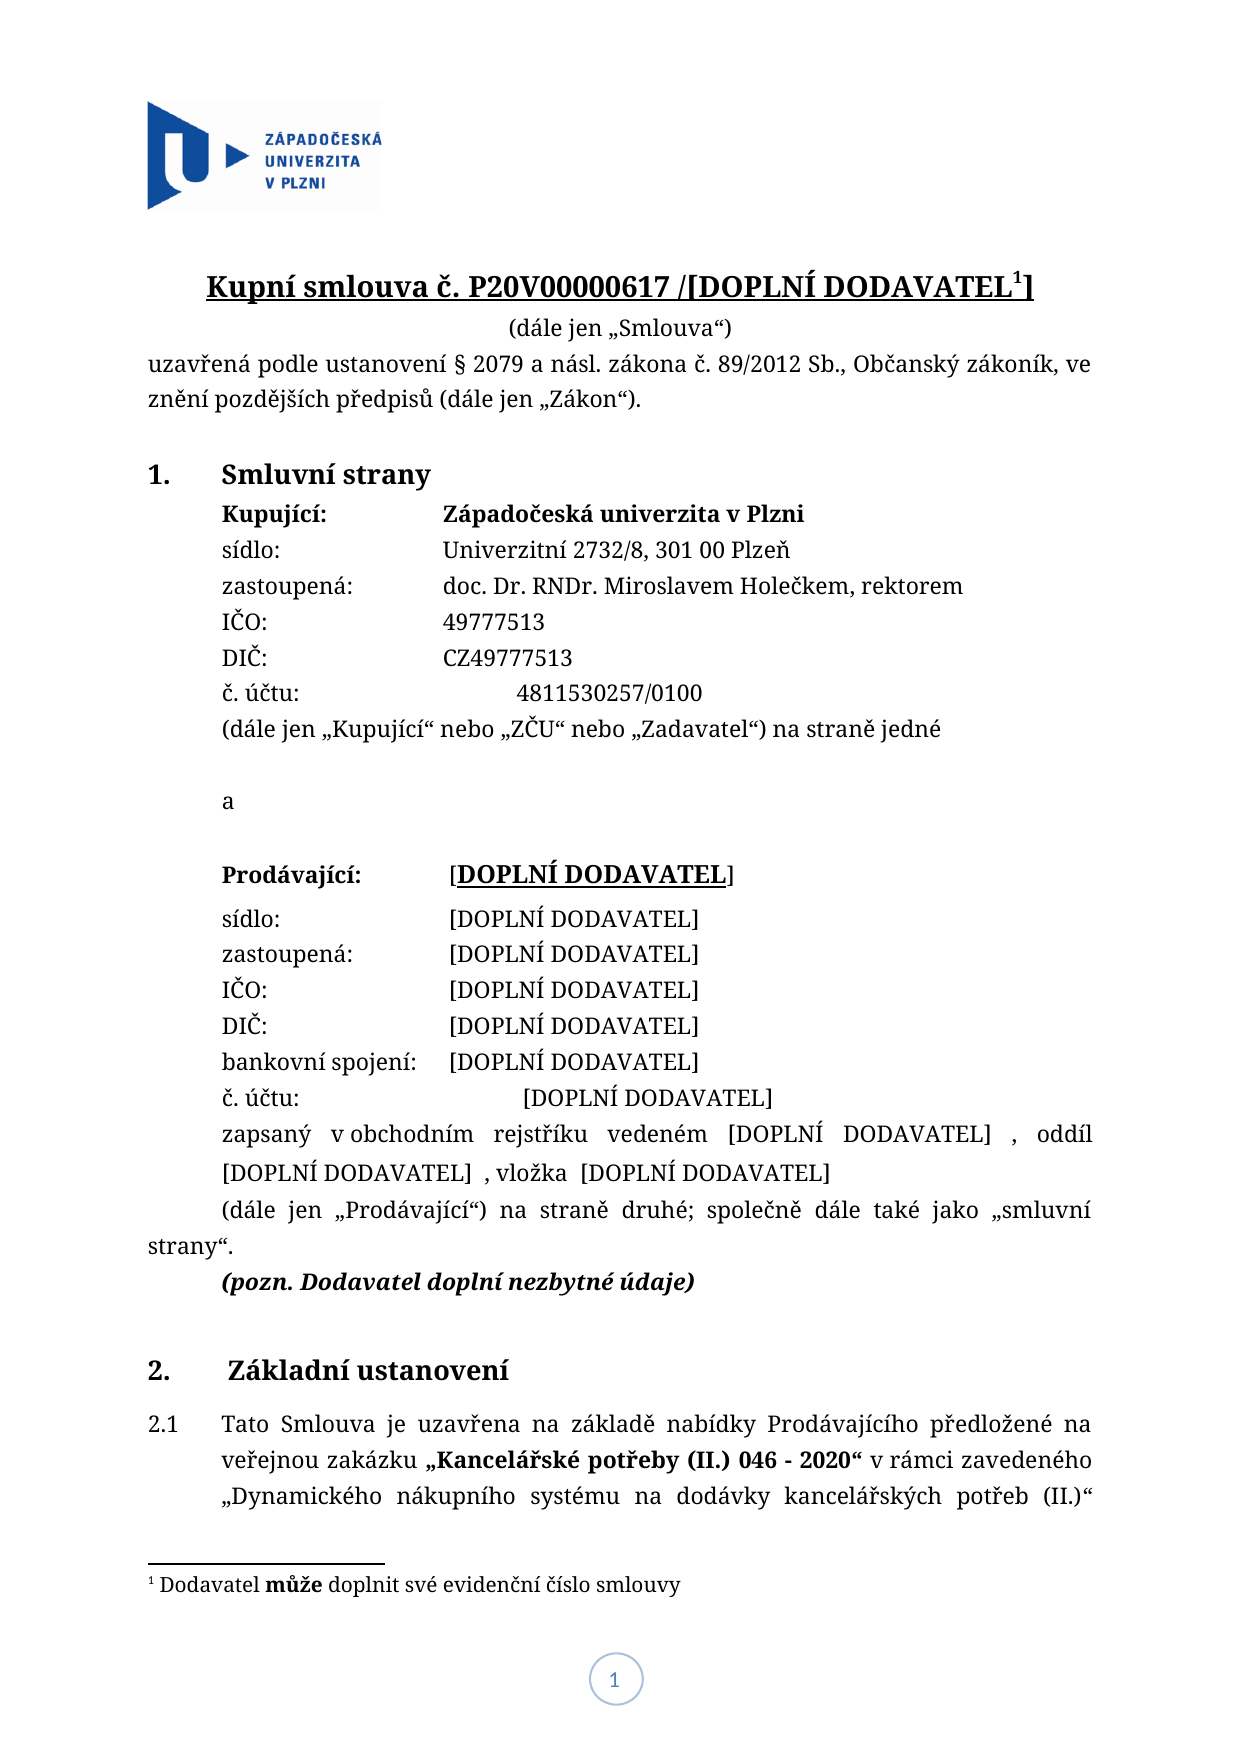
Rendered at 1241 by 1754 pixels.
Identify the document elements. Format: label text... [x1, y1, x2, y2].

text a [222, 785, 1092, 816]
text IČO: 49777513 [222, 606, 1092, 637]
text bankovní spojení: [DOPLNÍ DODAVATEL] [148, 1046, 1092, 1077]
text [148, 1408, 1092, 1512]
text zastoupená: [DOPLNÍ DODAVATEL] [222, 938, 1092, 970]
text uzavřená podle ustanovení § 2079 a násl. zákona č. 89/2012 Sb., Občanský zákoník, ve znění pozdějších předpisů (dále jen „Zákon“). [148, 347, 1092, 415]
text sídlo: [DOPLNÍ DODAVATEL] [222, 902, 1092, 934]
text č. účtu: [DOPLNÍ DODAVATEL] [222, 1082, 1092, 1113]
text Kupující: Západočeská univerzita v Plzni [222, 498, 1092, 529]
text (dále jen „Prodávající“) na straně druhé; společně dále také jako „smluvní strany“. [148, 1194, 1092, 1261]
text 2. Základní ustanovení [148, 1351, 1092, 1388]
text zastoupená: doc. Dr. RNDr. Miroslavem Holečkem, rektorem [222, 569, 1092, 601]
picture [147, 101, 382, 210]
text Prodávající: [DOPLNÍ DODAVATEL] [148, 857, 1092, 891]
text č. účtu: 4811530257/0100 [222, 677, 1092, 709]
text Kupní smlouva č. P20V00000617 /[DOPLNÍ DODAVATEL] [148, 266, 1092, 306]
text (pozn. Dodavatel doplní nezbytné údaje) [148, 1266, 1092, 1297]
text (dále jen „Smlouva“) [148, 312, 1092, 343]
text IČO: [DOPLNÍ DODAVATEL] [222, 974, 1092, 1006]
text DIČ: CZ49777513 [222, 641, 1092, 673]
text (dále jen „Kupující“ nebo „ZČU“ nebo „Zadavatel“) na straně jedné [222, 713, 1092, 744]
text sídlo: Univerzitní 2732/8, 301 00 Plzeň [222, 534, 1092, 565]
text DIČ: [DOPLNÍ DODAVATEL] [222, 1010, 1092, 1042]
text zapsaný v obchodním rejstříku vedeném [DOPLNÍ DODAVATEL] , oddíl [DOPLNÍ DODAVATEL] , vložka [DOPLNÍ DODAVATEL] [222, 1118, 1092, 1188]
text 1. Smluvní strany [148, 455, 1092, 492]
